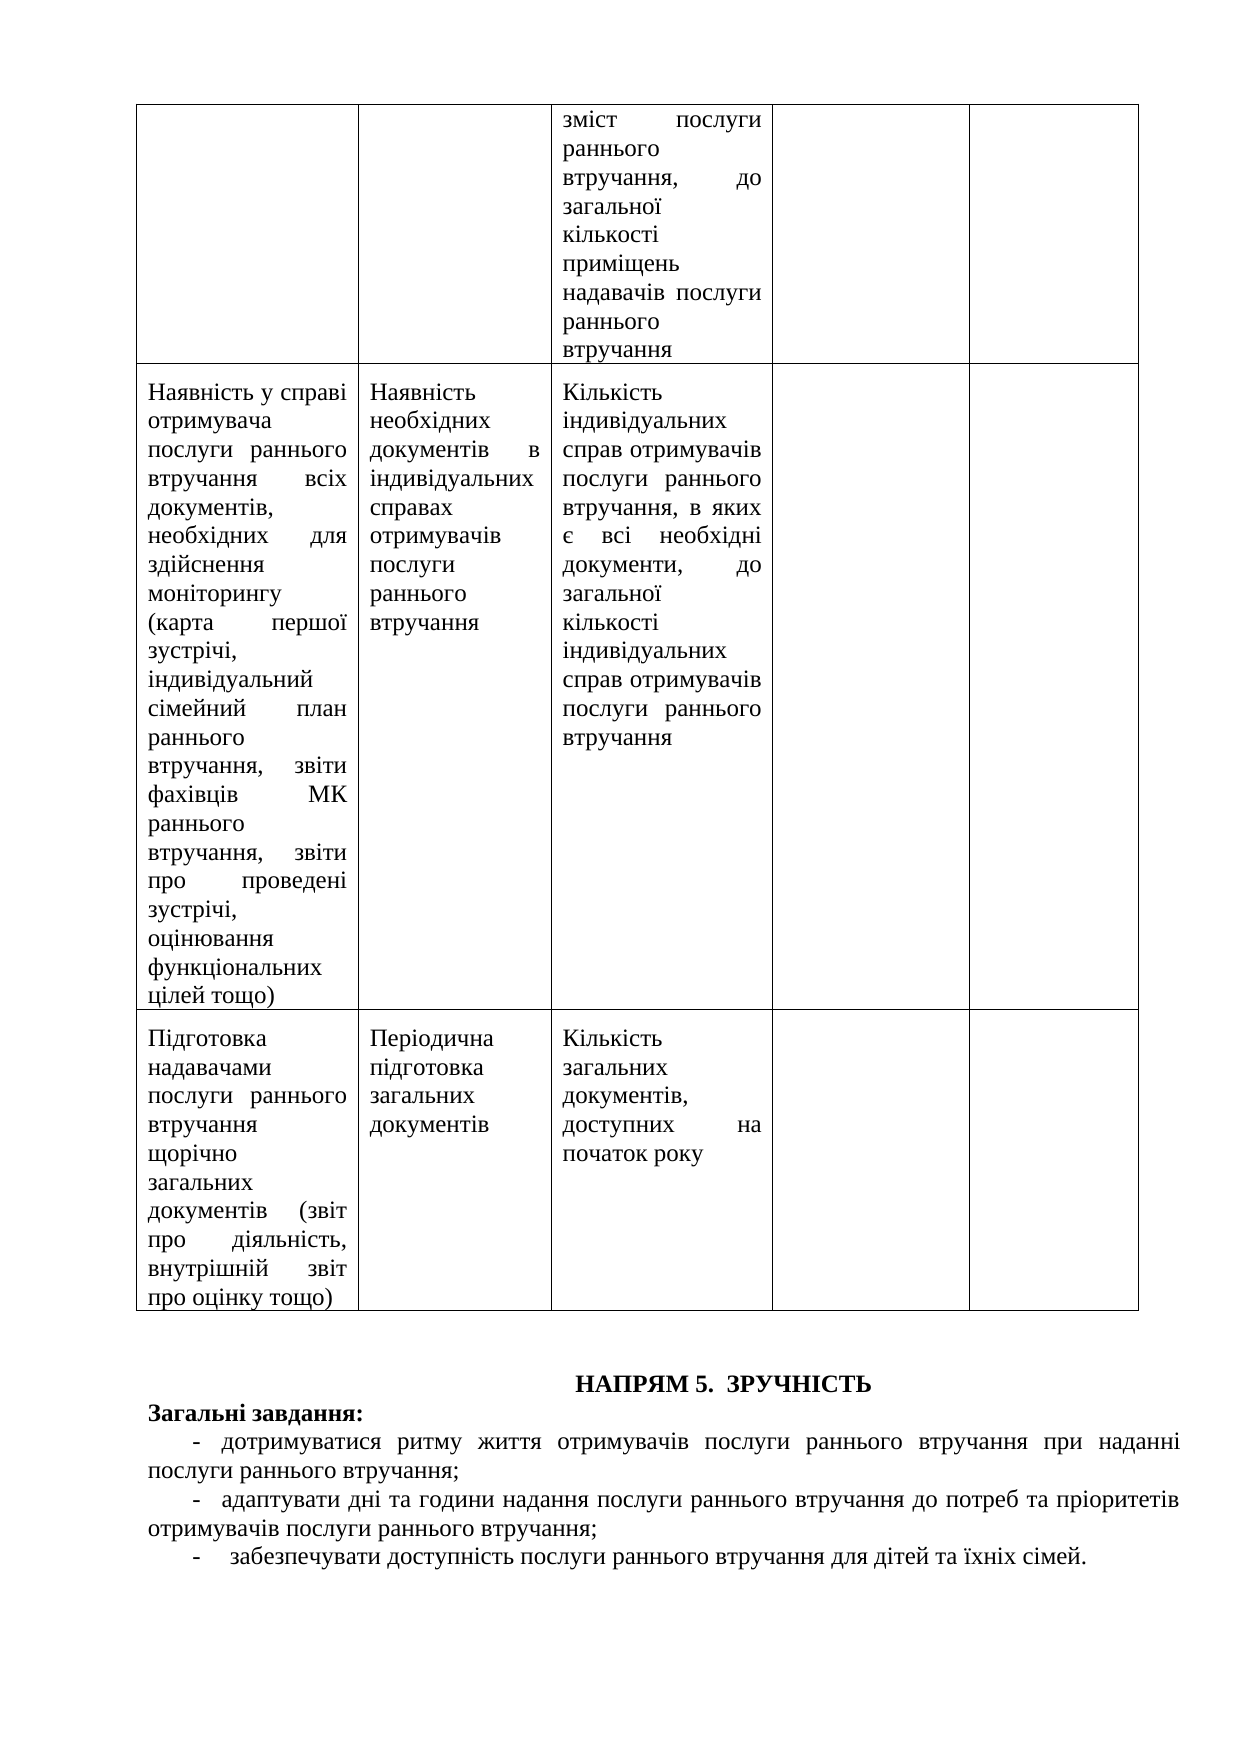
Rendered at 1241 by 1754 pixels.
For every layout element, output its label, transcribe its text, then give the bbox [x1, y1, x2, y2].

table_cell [359, 105, 551, 363]
table_cell [773, 1010, 969, 1310]
table_cell Кількість індивідуальних справ отримувачів послуги раннього втручання, в яких є всі необхідні документи, до загальної кількості індивідуальних справ отримувачів послуги раннього втручання [552, 364, 772, 1009]
table_cell [970, 364, 1138, 1009]
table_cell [137, 105, 358, 363]
text Загальні завдання: [148, 1398, 1181, 1426]
table_cell Наявність у справі отримувача послуги раннього втручання всіх документів, необхідних для здійснення моніторингу (карта першої зустрічі, індивідуальний сімейний план раннього втручання, звіти фахівців МК раннього втручання, звіти про проведені зустрічі, оцінювання функціональних цілей тощо) [137, 364, 358, 1009]
table_cell [970, 1010, 1138, 1310]
table_cell Кількість загальних документів, доступних на початок року [552, 1010, 772, 1310]
text НАПРЯМ 5. ЗРУЧНІСТЬ [148, 1369, 1181, 1398]
list дотримуватися ритму життя отримувачів послуги раннього втручання при наданні послуги раннього втручання; [148, 1426, 1181, 1484]
table_cell [970, 105, 1138, 363]
list забезпечувати доступність послуги раннього втручання для дітей та їхніх сімей. [192, 1541, 1181, 1570]
table_cell Періодична підготовка загальних документів [359, 1010, 551, 1310]
table_cell Підготовка надавачами послуги раннього втручання щорічно загальних документів (звіт про діяльність, внутрішній звіт про оцінку тощо) [137, 1010, 358, 1310]
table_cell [552, 105, 772, 363]
table_cell Наявність необхідних документів в індивідуальних справах отримувачів послуги раннього втручання [359, 364, 551, 1009]
table_cell [773, 105, 969, 363]
list адаптувати дні та години надання послуги раннього втручання до потреб та пріоритетів отримувачів послуги раннього втручання; [148, 1484, 1181, 1541]
table_cell [773, 364, 969, 1009]
